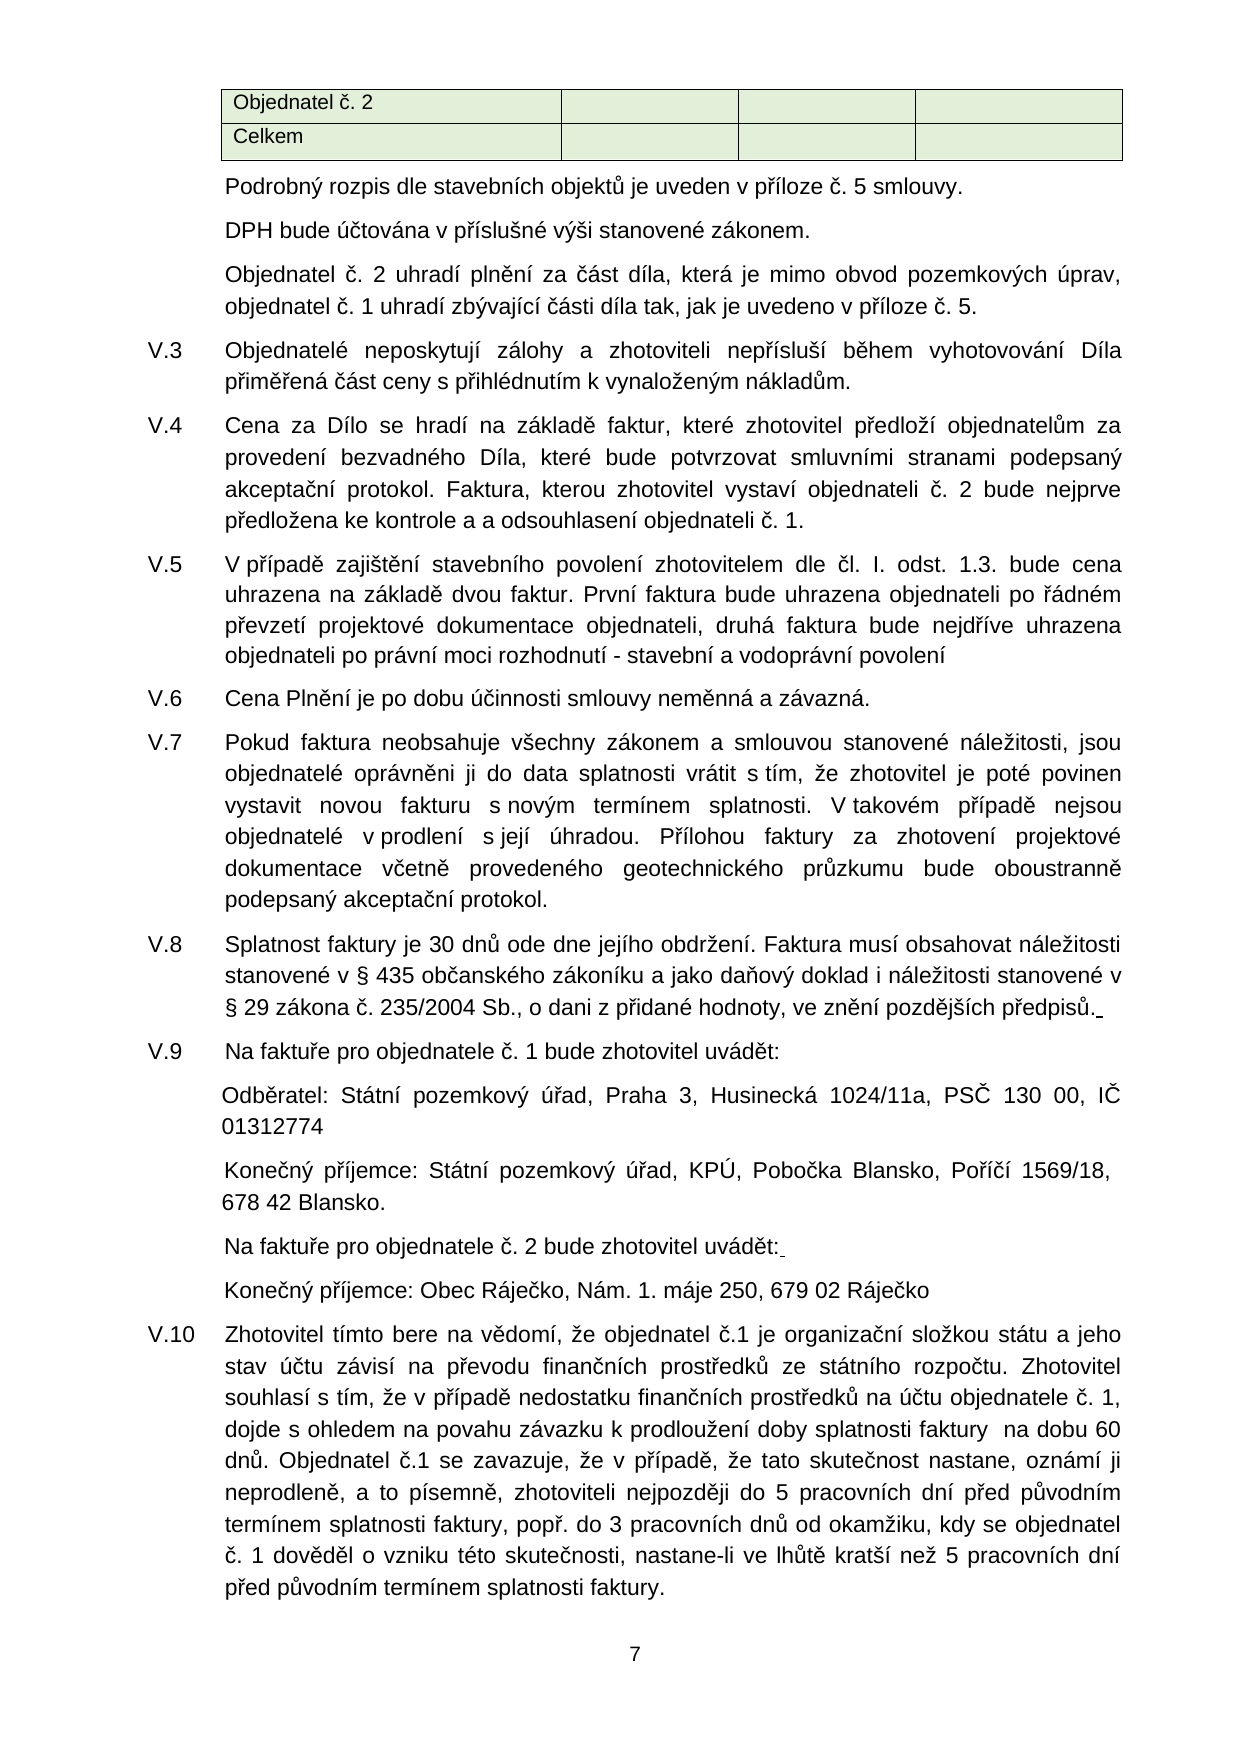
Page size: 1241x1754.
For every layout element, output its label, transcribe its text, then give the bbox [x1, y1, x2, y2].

list Konečný příjemce: Státní pozemkový úřad, KPÚ, Pobočka Blansko, Poříčí 1569/18, 678 42 Blansko. [221, 1157, 1122, 1215]
list V případě zajištění stavebního povolení zhotovitelem dle čl. I. odst. 1.3. bude cena uhrazena na základě dvou faktur. První faktura bude uhrazena objednateli po řádném převzetí projektové dokumentace objednateli, druhá faktura bude nejdříve uhrazena objednateli po právní moci rozhodnutí - stavební a vodoprávní povolení [148, 551, 1122, 668]
table_cell [916, 90, 1122, 123]
list Konečný příjemce: Obec Ráječko, Nám. 1. máje 250, 679 02 Ráječko [221, 1277, 1122, 1303]
table_cell [562, 124, 738, 159]
list Podrobný rozpis dle stavebních objektů je uveden v příloze č. 5 smlouvy. [224, 173, 1122, 199]
table_cell Objednatel č. 2 [222, 90, 561, 123]
list Cena za Dílo se hradí na základě faktur, které zhotovitel předloží objednatelům za provedení bezvadného Díla, které bude potvrzovat smluvními stranami podepsaný akceptační protokol. Faktura, kterou zhotovitel vystaví objednateli č. 2 bude nejprve předložena ke kontrole a a odsouhlasení objednateli č. 1. [148, 412, 1122, 533]
list Na faktuře pro objednatele č. 1 bude zhotovitel uvádět: [148, 1038, 1122, 1064]
list Cena Plnění je po dobu účinnosti smlouvy neměnná a závazná. [148, 684, 1122, 711]
list Na faktuře pro objednatele č. 2 bude zhotovitel uvádět: [221, 1233, 1122, 1259]
list Zhotovitel tímto bere na vědomí, že objednatel č.1 je organizační složkou státu a jeho stav účtu závisí na převodu finančních prostředků ze státního rozpočtu. Zhotovitel souhlasí s tím, že v případě nedostatku finančních prostředků na účtu objednatele č. 1, dojde s ohledem na povahu závazku k prodloužení doby splatnosti faktury na dobu 60 dnů. Objednatel č.1 se zavazuje, že v případě, že tato skutečnost nastane, oznámí ji neprodleně, a to písemně, zhotoviteli nejpozději do 5 pracovních dní před původním termínem splatnosti faktury, popř. do 3 pracovních dnů od okamžiku, kdy se objednatel č. 1 dověděl o vzniku této skutečnosti, nastane-li ve lhůtě kratší než 5 pracovních dní před původním termínem splatnosti faktury. [148, 1321, 1122, 1600]
table_cell Celkem [222, 124, 561, 159]
table_cell [562, 90, 738, 123]
list Pokud faktura neobsahuje všechny zákonem a smlouvou stanovené náležitosti, jsou objednatelé oprávněni ji do data splatnosti vrátit s tím, že zhotovitel je poté povinen vystavit novou fakturu s novým termínem splatnosti. V takovém případě nejsou objednatelé v prodlení s její úhradou. Přílohou faktury za zhotovení projektové dokumentace včetně provedeného geotechnického průzkumu bude oboustranně podepsaný akceptační protokol. [148, 729, 1122, 913]
list Splatnost faktury je 30 dnů ode dne jejího obdržení. Faktura musí obsahovat náležitosti stanovené v § 435 občanského zákoníku a jako daňový doklad i náležitosti stanovené v § 29 zákona č. 235/2004 Sb., o dani z přidané hodnoty, ve znění pozdějších předpisů. [148, 931, 1122, 1020]
list Objednatel č. 2 uhradí plnění za část díla, která je mimo obvod pozemkových úprav, objednatel č. 1 uhradí zbývající části díla tak, jak je uvedeno v příloze č. 5. [224, 261, 1122, 319]
table_cell [739, 124, 915, 159]
table_cell [739, 90, 915, 123]
list DPH bude účtována v příslušné výši stanovené zákonem. [224, 217, 1122, 243]
table_cell [916, 124, 1122, 159]
list Odběratel: Státní pozemkový úřad, Praha 3, Husinecká 1024/11a, PSČ 130 00, IČ 01312774 [221, 1082, 1122, 1140]
list Objednatelé neposkytují zálohy a zhotoviteli nepřísluší během vyhotovování Díla přiměřená část ceny s přihlédnutím k vynaloženým nákladům. [148, 337, 1122, 395]
